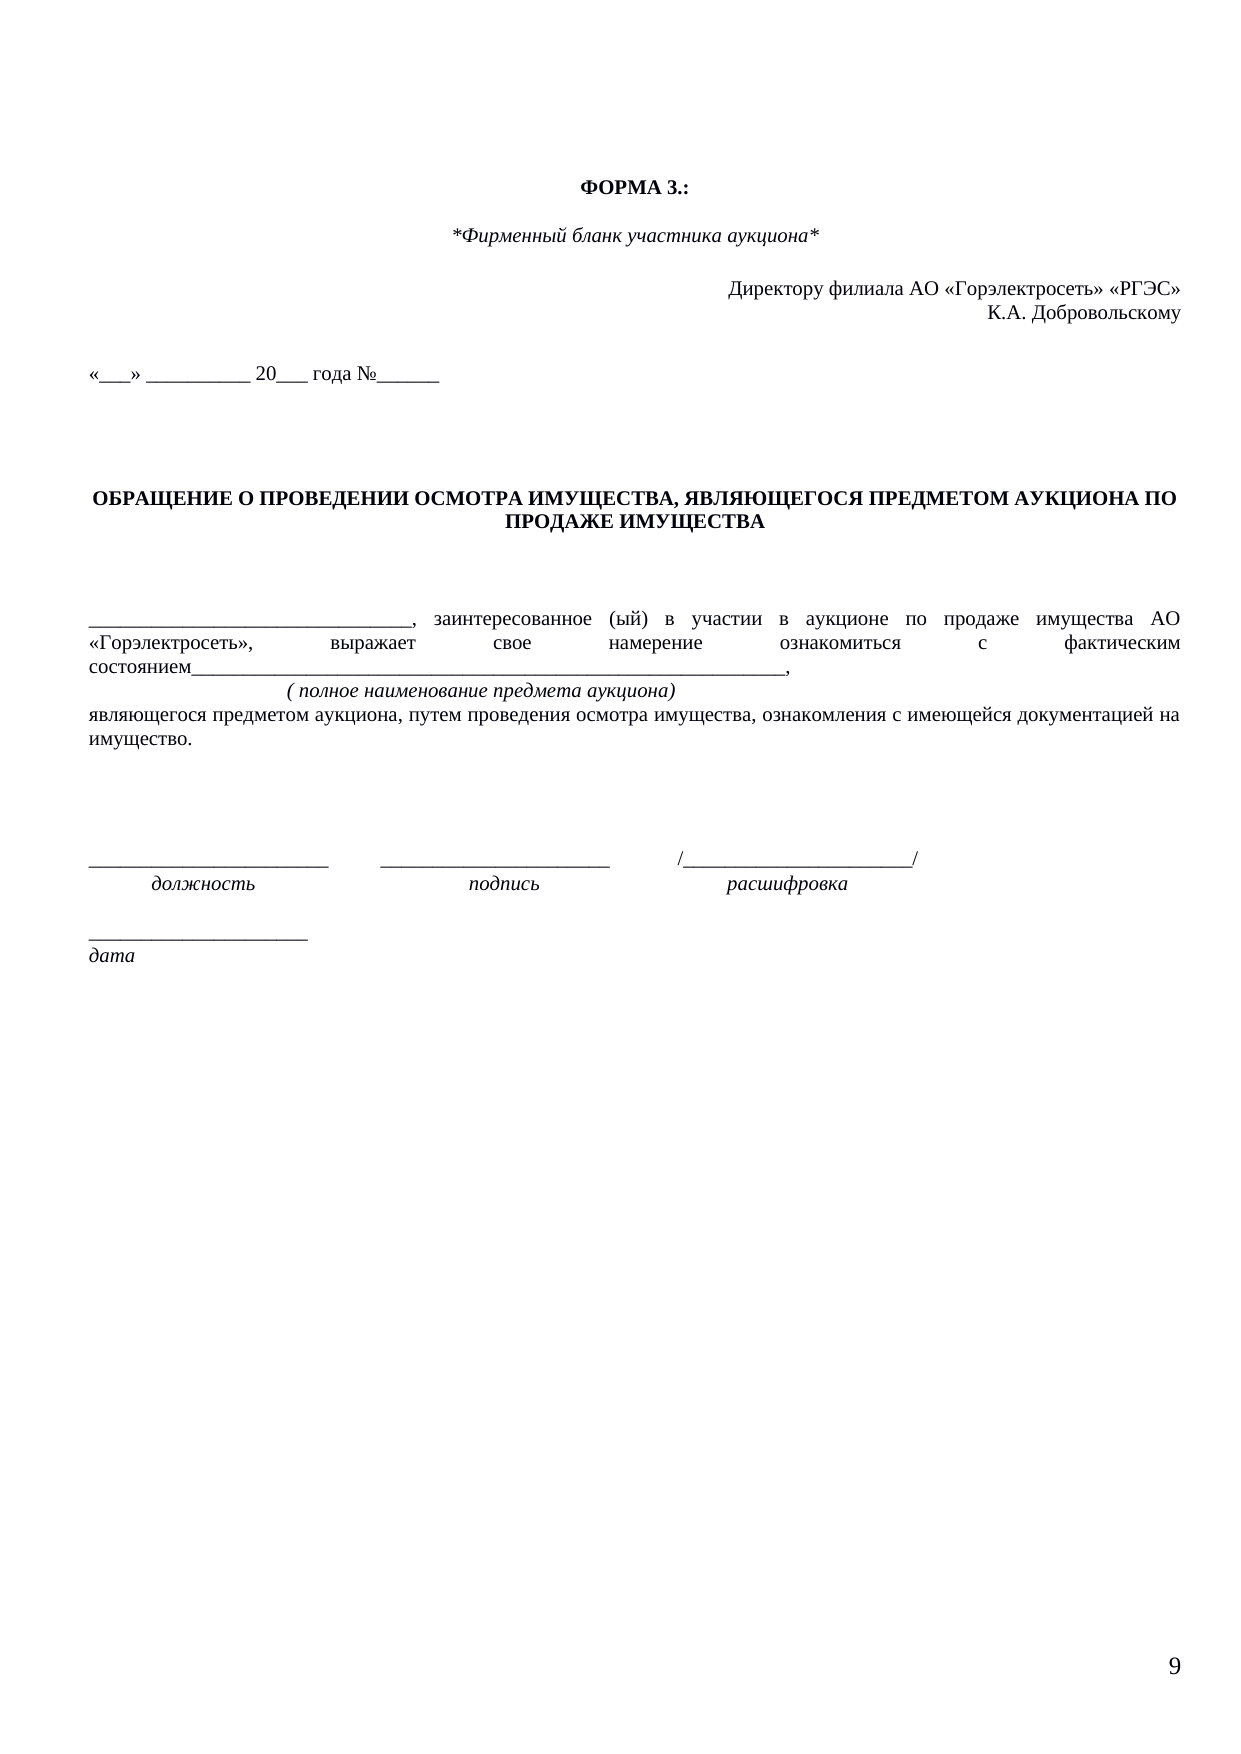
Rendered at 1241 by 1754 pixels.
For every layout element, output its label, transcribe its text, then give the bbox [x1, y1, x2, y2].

text _______________________ ______________________ /______________________/ [89, 846, 1181, 870]
text _____________________ [89, 918, 1181, 943]
text Директору филиала АО «Горэлектросеть» «РГЭС» [89, 276, 1181, 300]
text *Фирменный бланк участника аукциона* [89, 223, 1181, 247]
text дата [89, 943, 1181, 967]
text К.А. Добровольскому [89, 300, 1181, 324]
text ФОРМА 3.: [89, 175, 1181, 199]
text ( полное наименование предмета аукциона) [89, 678, 1181, 702]
text «___» __________ 20___ года №______ [89, 360, 1181, 384]
text ОБРАЩЕНИЕ О ПРОВЕДЕНИИ ОСМОТРА ИМУЩЕСТВА, ЯВЛЯЮЩЕГОСЯ ПРЕДМЕТОМ АУКЦИОНА ПО ПРОДАЖЕ ИМУЩЕСТВА [89, 485, 1181, 533]
text являющегося предметом аукциона, путем проведения осмотра имущества, ознакомления с имеющейся документацией на имущество. [89, 702, 1181, 750]
text _______________________________, заинтересованное (ый) в участии в аукционе по продаже имущества АО «Горэлектросеть», выражает свое намерение ознакомиться с фактическим состоянием_________________________________________________________, [89, 606, 1181, 678]
text должность подпись расшифровка [89, 870, 1181, 894]
